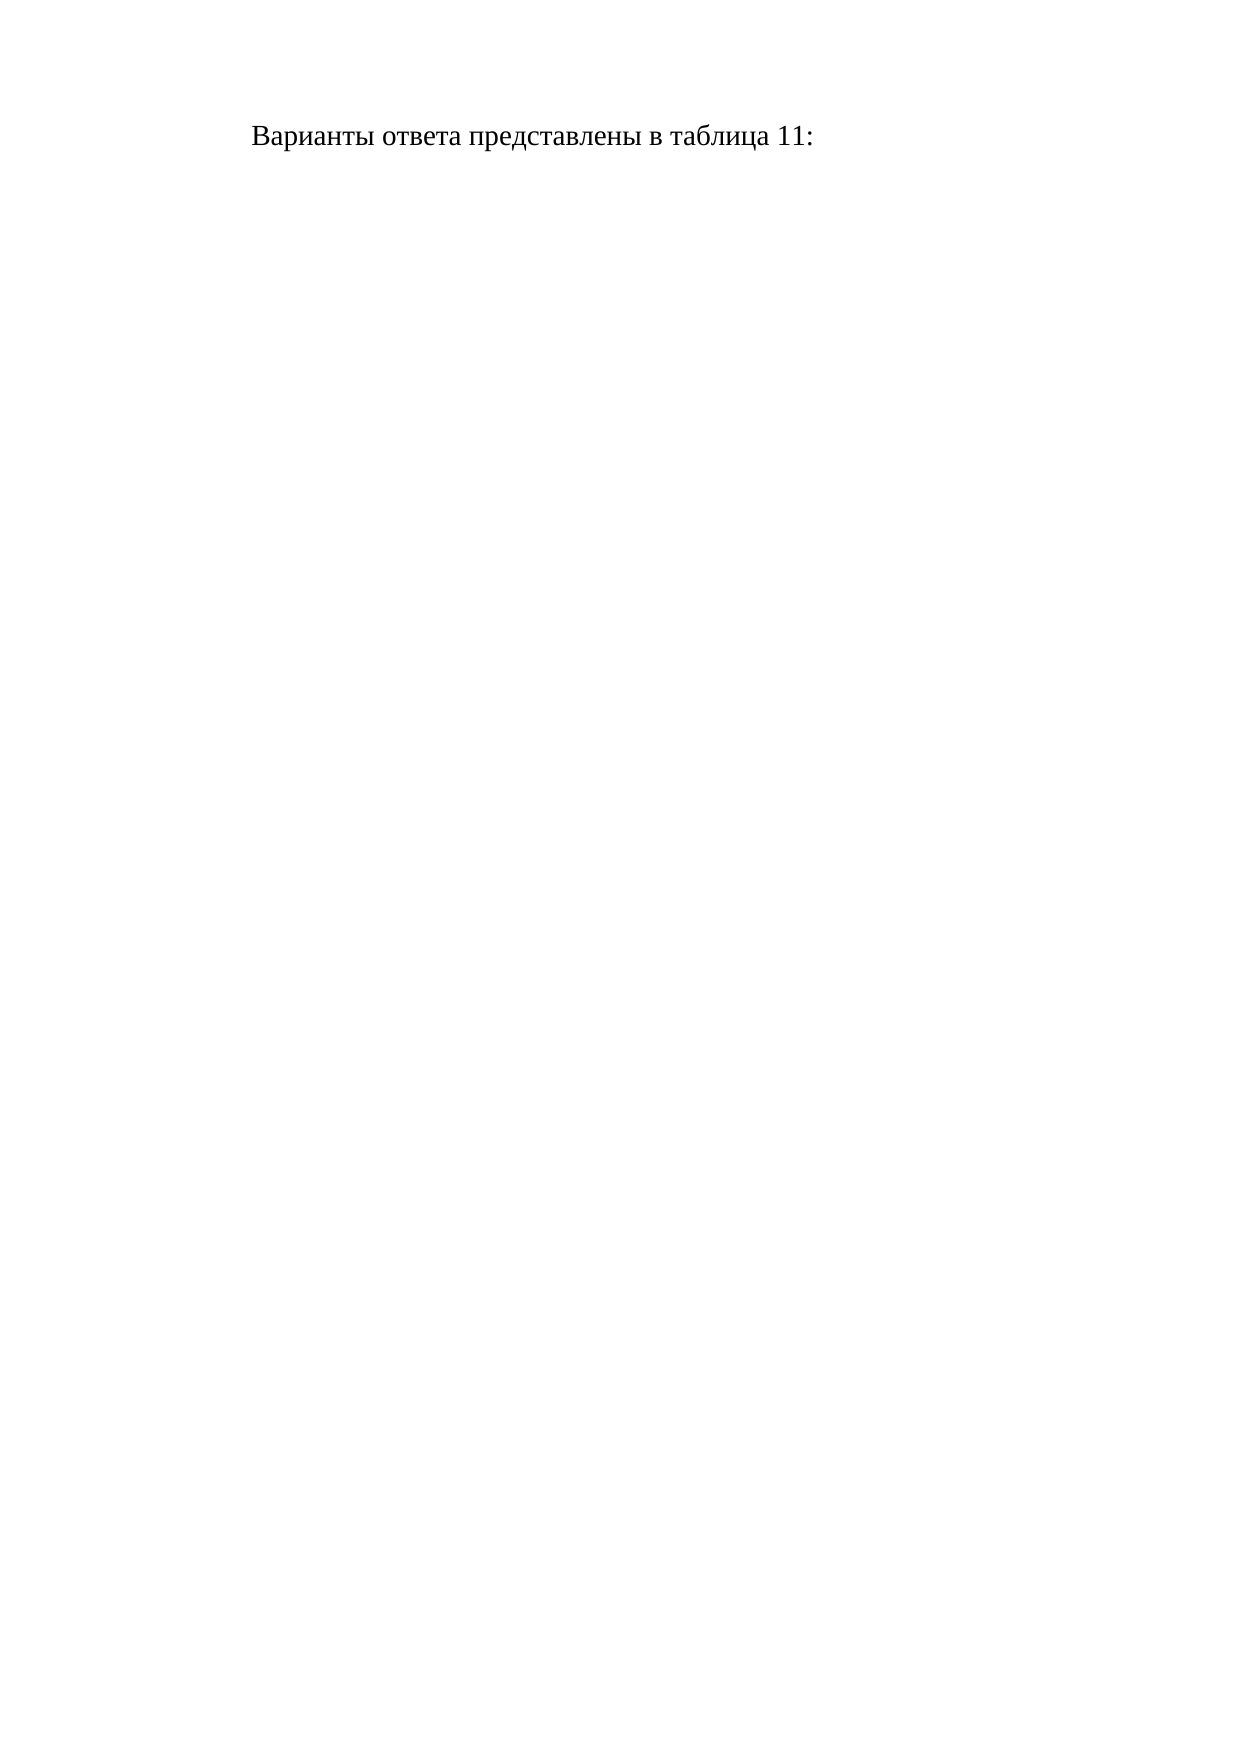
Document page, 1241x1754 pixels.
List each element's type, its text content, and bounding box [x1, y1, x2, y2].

text Варианты ответа представлены в таблица 11: [177, 118, 1152, 152]
